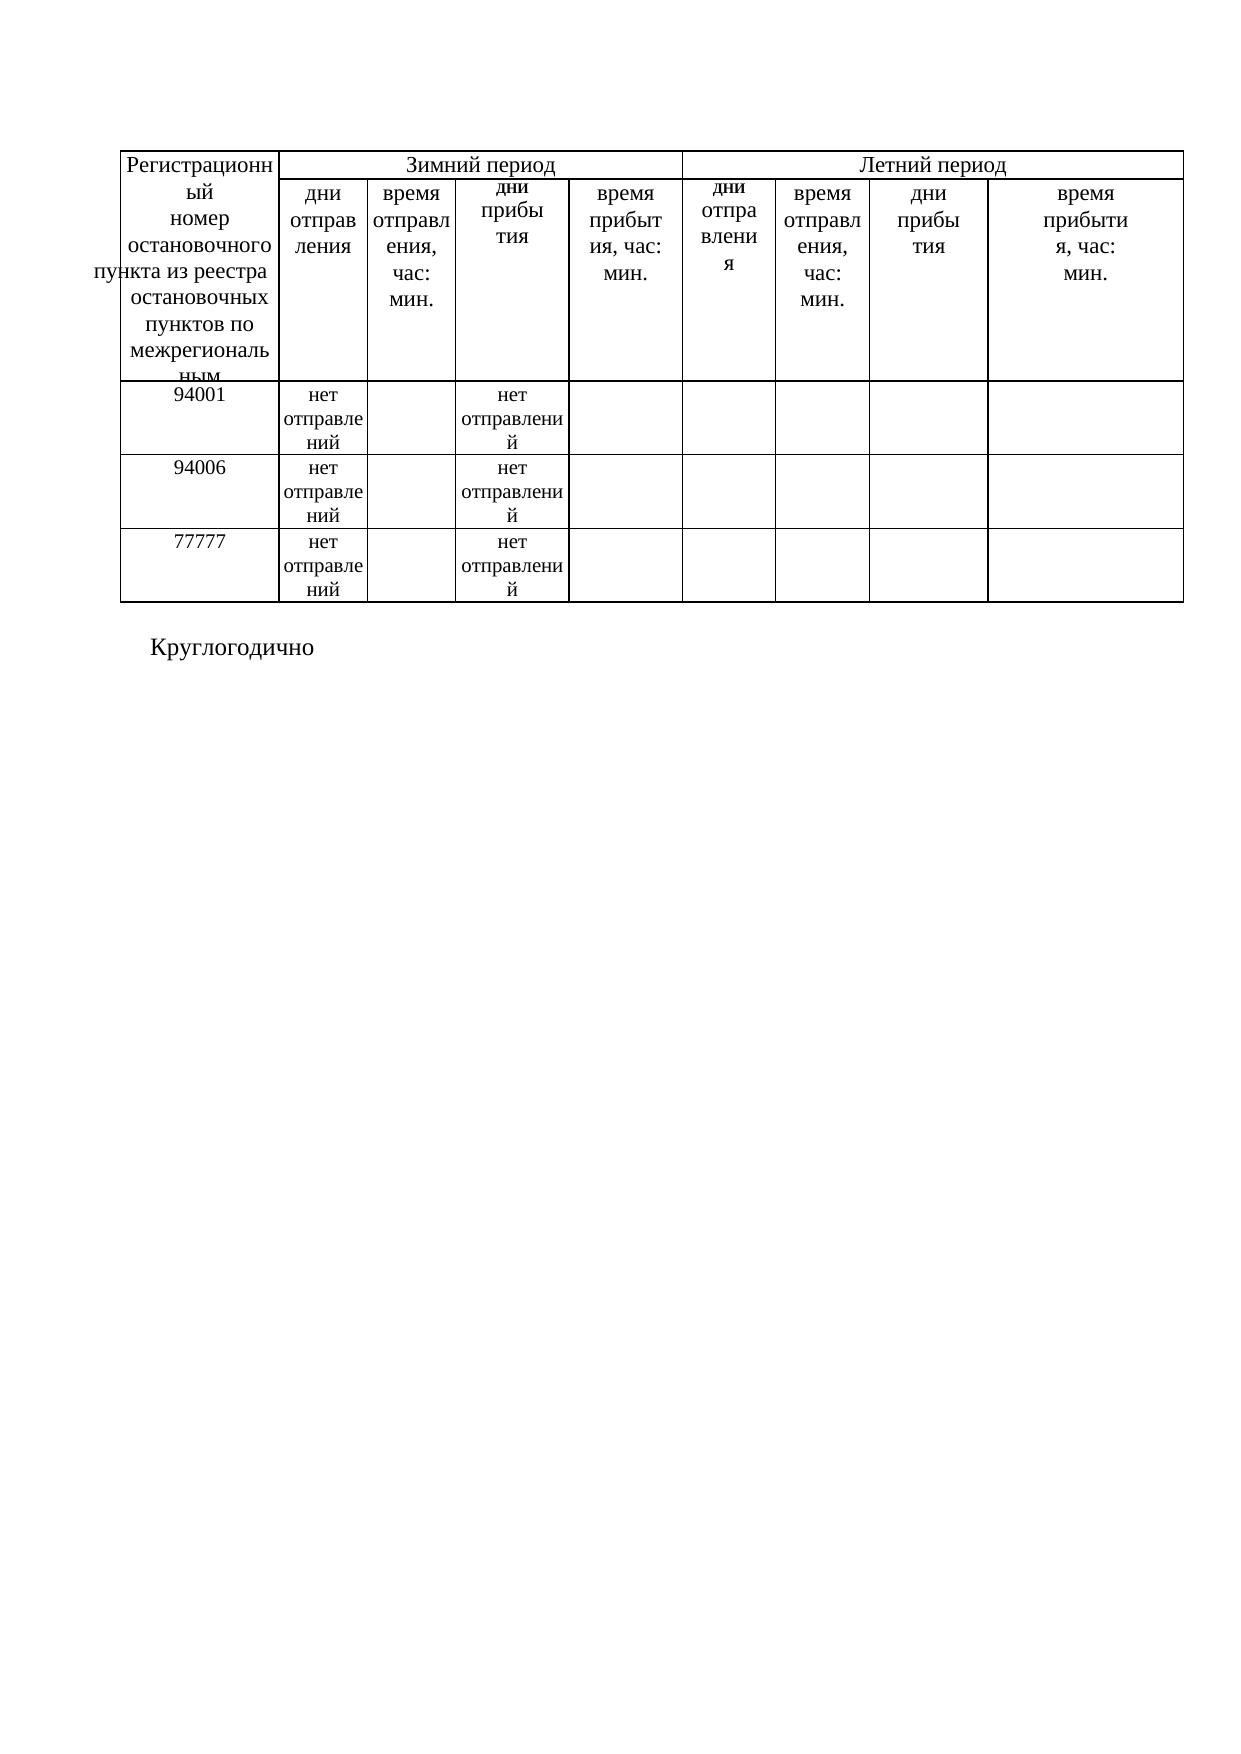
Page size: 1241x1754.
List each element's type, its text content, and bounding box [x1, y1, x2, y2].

table_cell [368, 382, 455, 454]
table_cell ДНИ прибы тия [456, 180, 568, 380]
table_header Зимний период [280, 152, 682, 178]
table_cell [683, 455, 775, 527]
table_header Летний период [683, 152, 1183, 178]
table_cell ДНИ отпра влени я [683, 180, 775, 380]
table_cell нет отправлений [456, 382, 568, 454]
table_cell [776, 382, 869, 454]
table_cell нет отправлений [456, 455, 568, 527]
table_cell [870, 382, 987, 454]
table_cell время отправл ения, час: мин. [776, 180, 869, 380]
table_cell [570, 529, 682, 601]
table_cell [776, 529, 869, 601]
table_cell время прибыт ия, час: мин. [570, 180, 682, 380]
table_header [121, 152, 278, 380]
table_cell дни прибы тия [870, 180, 987, 380]
table_cell [368, 455, 455, 527]
table_cell [570, 382, 682, 454]
table_cell [776, 455, 869, 527]
table_cell дни отправ ления [280, 180, 367, 380]
table_cell 77777 [121, 529, 278, 601]
table_cell нет отправлений [280, 382, 367, 454]
table_cell нет отправлений [456, 529, 568, 601]
table_cell [683, 382, 775, 454]
table_cell [989, 455, 1183, 527]
table_cell время отправл ения, час: мин. [368, 180, 455, 380]
table_cell [570, 455, 682, 527]
table_cell нет отправлений [280, 529, 367, 601]
text Круглогодично [150, 632, 1090, 660]
table_cell [989, 529, 1183, 601]
table_cell [368, 529, 455, 601]
table_cell [870, 455, 987, 527]
table_cell [870, 529, 987, 601]
table_cell 94001 [121, 382, 278, 454]
table_cell нет отправлений [280, 455, 367, 527]
table_cell 94006 [121, 455, 278, 527]
table_cell [989, 382, 1183, 454]
table_cell время прибыти я, час: мин. [989, 180, 1183, 380]
table_cell [683, 529, 775, 601]
